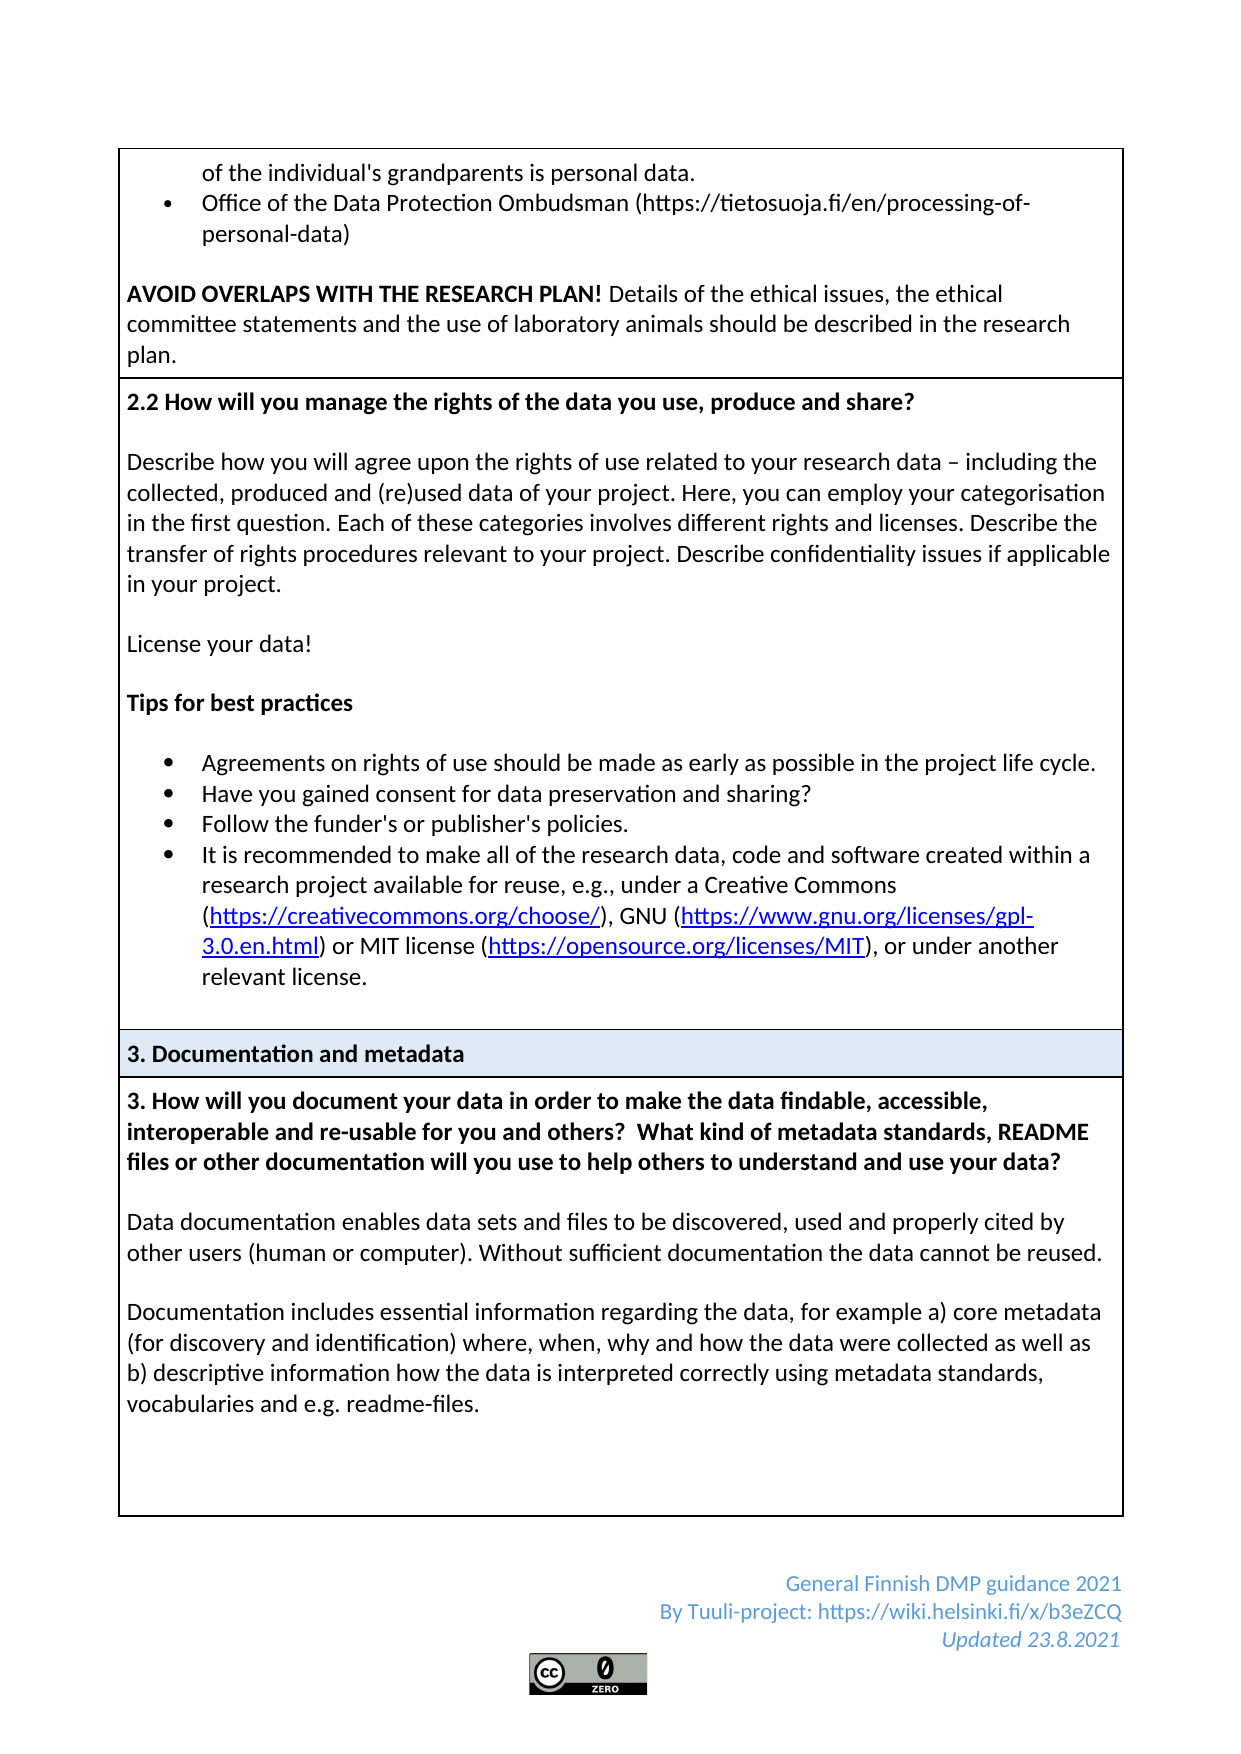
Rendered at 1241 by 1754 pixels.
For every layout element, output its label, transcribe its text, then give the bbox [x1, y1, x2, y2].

table_cell 2.2 How will you manage the rights of the data you use, produce and share? Describe how you will agree upon the rights of use related to your research data – including the collected, produced and (re)used data of your project. Here, you can employ your categorisation in the first question. Each of these categories involves different rights and licenses. Describe the transfer of rights procedures relevant to your project. Describe confidentiality issues if applicable in your project. License your data! Tips for best practices Agreements on rights of use should be made as early as possible in the project life cycle. Have you gained consent for data preservation and sharing? Follow the funder's or publisher's policies. It is recommended to make all of the research data, code and software created within a research project available for reuse, e.g., under a Creative Commons (https://creativecommons.org/choose/), GNU (https://www.gnu.org/licenses/gpl-3.0.en.html) or MIT license (https://opensource.org/licenses/MIT), or under another relevant license. [120, 379, 1122, 1028]
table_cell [120, 1078, 1122, 1515]
table_cell 3. Documentation and metadata [120, 1030, 1122, 1076]
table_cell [120, 149, 1122, 377]
picture [529, 1653, 648, 1695]
